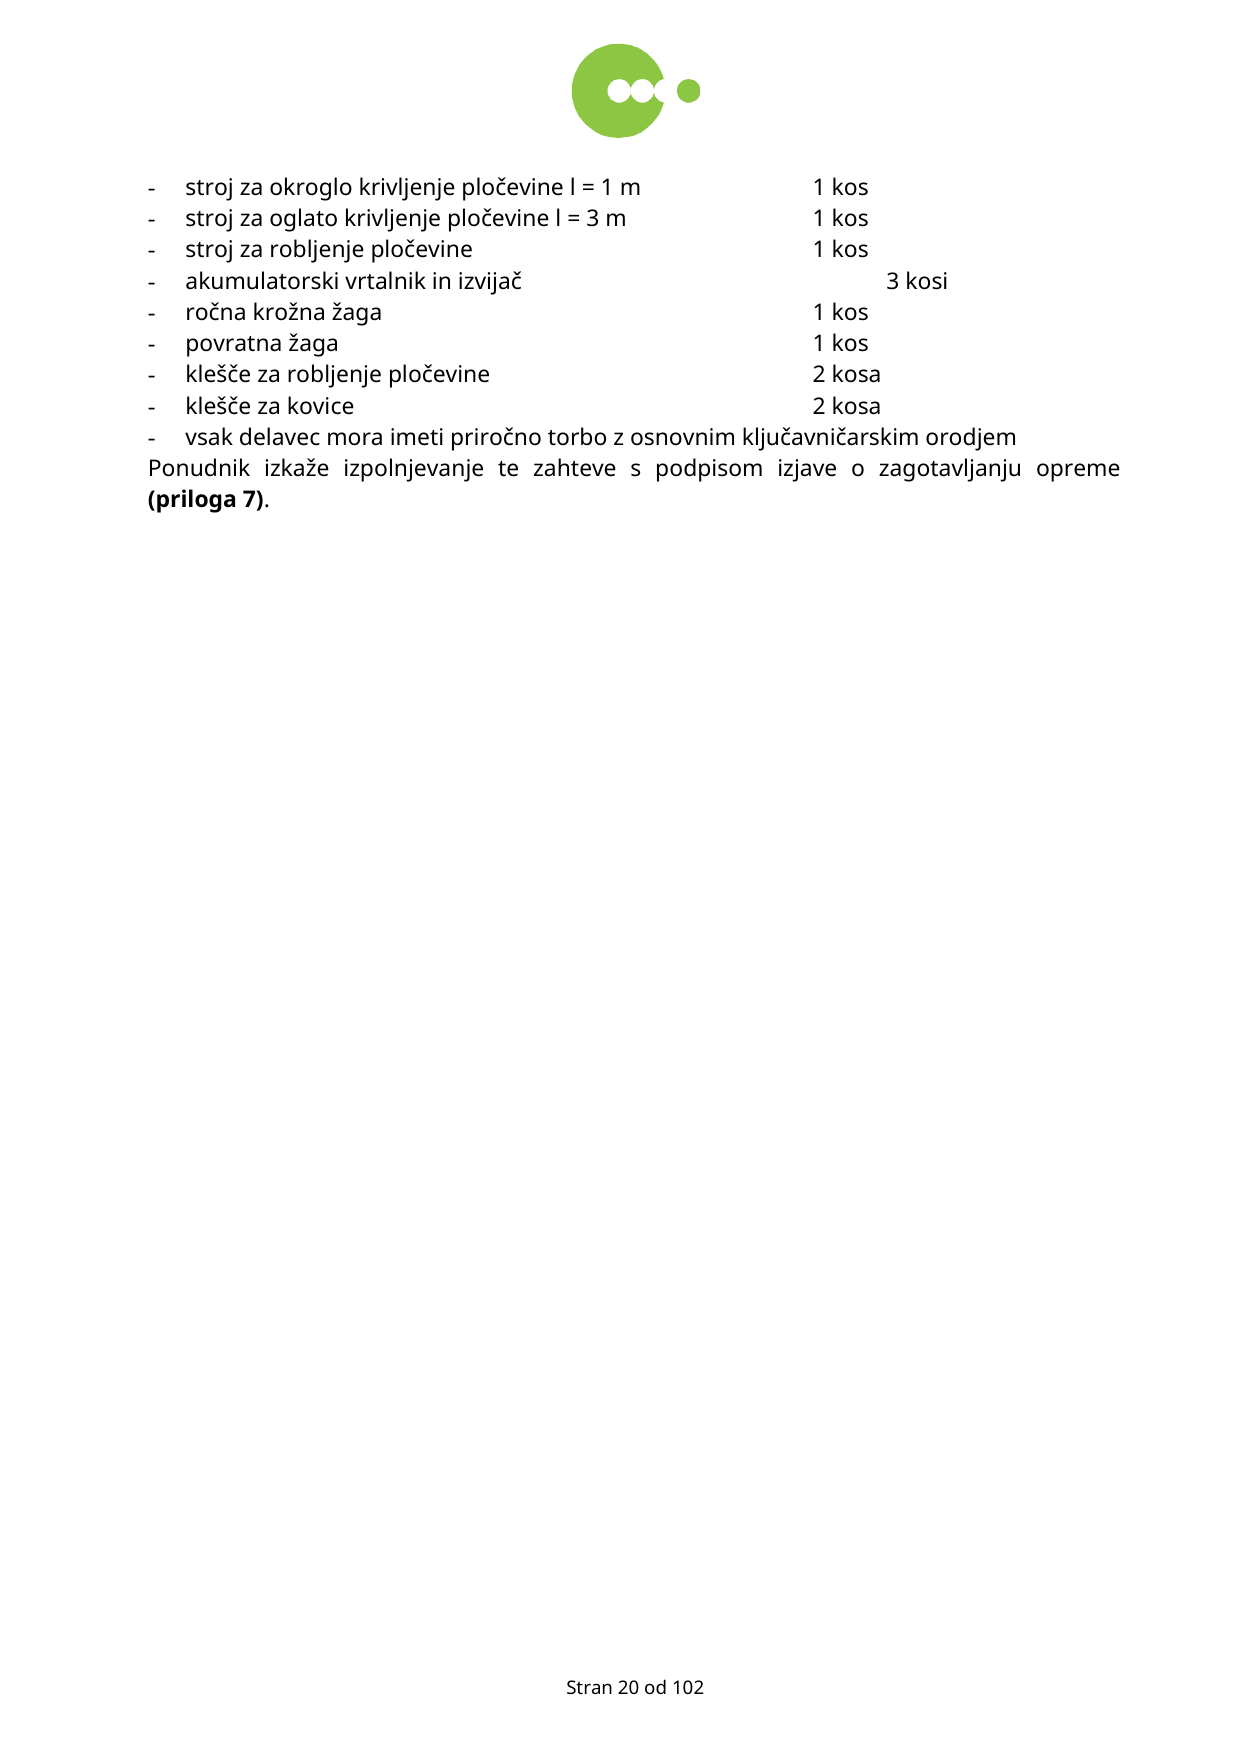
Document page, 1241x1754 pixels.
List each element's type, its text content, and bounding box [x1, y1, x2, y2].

list stroj za robljenje pločevine 1 kos [148, 233, 1122, 265]
list klešče za kovice 2 kosa [148, 390, 1122, 421]
list stroj za oglato krivljenje pločevine l = 3 m 1 kos [148, 202, 1122, 233]
list ročna krožna žaga 1 kos [148, 296, 1122, 327]
text Ponudnik izkaže izpolnjevanje te zahteve s podpisom izjave o zagotavljanju opreme (priloga 7). [148, 452, 1122, 515]
list stroj za okroglo krivljenje pločevine l = 1 m 1 kos [148, 171, 1122, 202]
list klešče za robljenje pločevine 2 kosa [148, 358, 1122, 390]
list povratna žaga 1 kos [148, 327, 1122, 358]
list vsak delavec mora imeti priročno torbo z osnovnim ključavničarskim orodjem [148, 421, 1122, 452]
list akumulatorski vrtalnik in izvijač 3 kosi [148, 265, 1122, 296]
